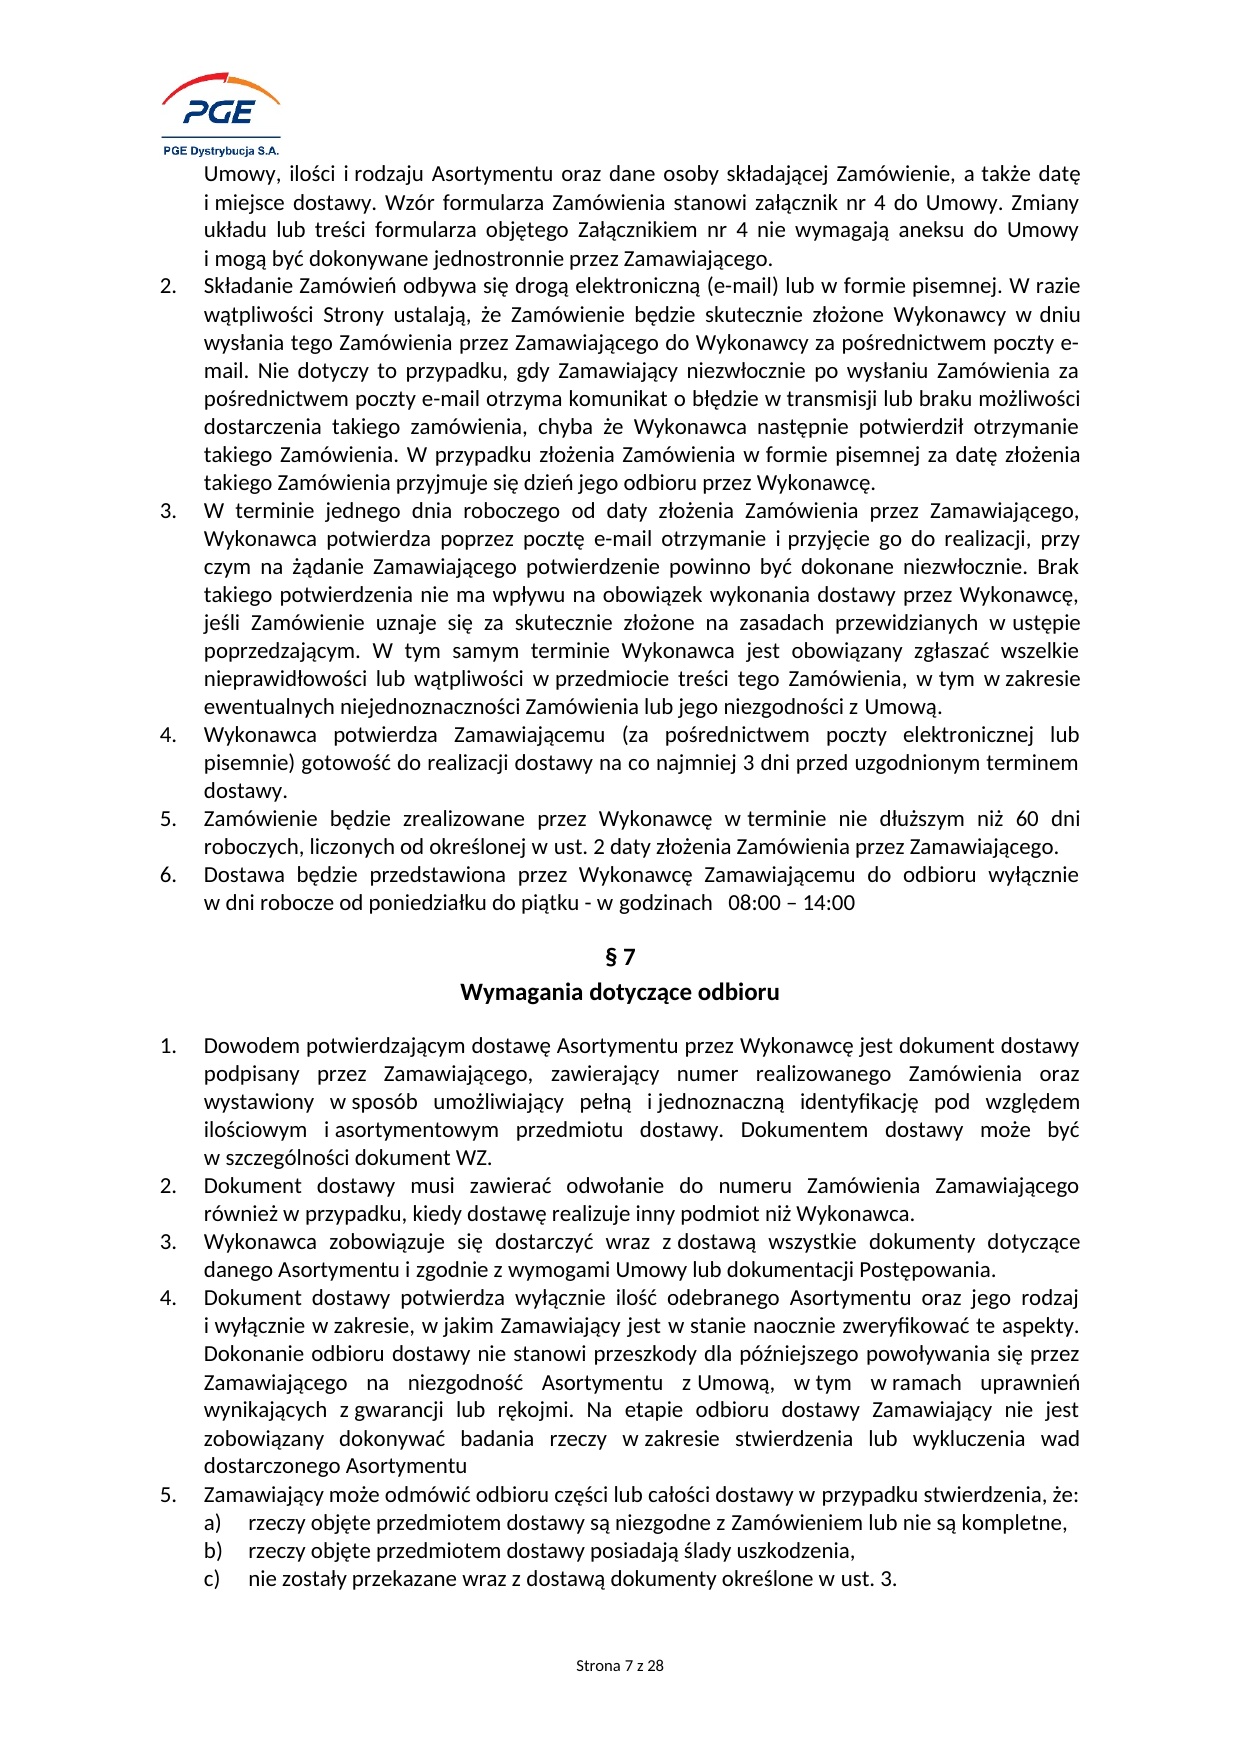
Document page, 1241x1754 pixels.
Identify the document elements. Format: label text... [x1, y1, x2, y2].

list rzeczy objęte przedmiotem dostawy posiadają ślady uszkodzenia, [204, 1536, 1081, 1564]
picture [159, 70, 283, 159]
list Wykonawca potwierdza Zamawiającemu (za pośrednictwem poczty elektronicznej lub pisemnie) gotowość do realizacji dostawy na co najmniej 3 dni przed uzgodnionym terminem dostawy. [159, 720, 1081, 804]
list Zamawiający może odmówić odbioru części lub całości dostawy w przypadku stwierdzenia, że: [159, 1480, 1081, 1508]
list nie zostały przekazane wraz z dostawą dokumenty określone w ust. 3. [204, 1564, 1081, 1592]
list Składanie Zamówień odbywa się drogą elektroniczną (e-mail) lub w formie pisemnej. W razie wątpliwości Strony ustalają, że Zamówienie będzie skutecznie złożone Wykonawcy w dniu wysłania tego Zamówienia przez Zamawiającego do Wykonawcy za pośrednictwem poczty e-mail. Nie dotyczy to przypadku, gdy Zamawiający niezwłocznie po wysłaniu Zamówienia za pośrednictwem poczty e-mail otrzyma komunikat o błędzie w transmisji lub braku możliwości dostarczenia takiego zamówienia, chyba że Wykonawca następnie potwierdził otrzymanie takiego Zamówienia. W przypadku złożenia Zamówienia w formie pisemnej za datę złożenia takiego Zamówienia przyjmuje się dzień jego odbioru przez Wykonawcę. [159, 272, 1081, 496]
list Dowodem potwierdzającym dostawę Asortymentu przez Wykonawcę jest dokument dostawy podpisany przez Zamawiającego, zawierający numer realizowanego Zamówienia oraz wystawiony w sposób umożliwiający pełną i jednoznaczną identyfikację pod względem ilościowym i asortymentowym przedmiotu dostawy. Dokumentem dostawy może być w szczególności dokument WZ. [159, 1031, 1081, 1171]
list W terminie jednego dnia roboczego od daty złożenia Zamówienia przez Zamawiającego, Wykonawca potwierdza poprzez pocztę e-mail otrzymanie i przyjęcie go do realizacji, przy czym na żądanie Zamawiającego potwierdzenie powinno być dokonane niezwłocznie. Brak takiego potwierdzenia nie ma wpływu na obowiązek wykonania dostawy przez Wykonawcę, jeśli Zamówienie uznaje się za skutecznie złożone na zasadach przewidzianych w ustępie poprzedzającym. W tym samym terminie Wykonawca jest obowiązany zgłaszać wszelkie nieprawidłowości lub wątpliwości w przedmiocie treści tego Zamówienia, w tym w zakresie ewentualnych niejednoznaczności Zamówienia lub jego niezgodności z Umową. [159, 496, 1081, 720]
list Dostawa będzie przedstawiona przez Wykonawcę Zamawiającemu do odbioru wyłącznie w dni robocze od poniedziałku do piątku - w godzinach 08:00 – 14:00 [159, 860, 1081, 916]
list Dokument dostawy musi zawierać odwołanie do numeru Zamówienia Zamawiającego również w przypadku, kiedy dostawę realizuje inny podmiot niż Wykonawca. [159, 1171, 1081, 1227]
list rzeczy objęte przedmiotem dostawy są niezgodne z Zamówieniem lub nie są kompletne, [204, 1508, 1081, 1536]
list Zamówienie będzie zrealizowane przez Wykonawcę w terminie nie dłuższym niż 60 dni roboczych, liczonych od określonej w ust. 2 daty złożenia Zamówienia przez Zamawiającego. [159, 804, 1081, 860]
list Dokument dostawy potwierdza wyłącznie ilość odebranego Asortymentu oraz jego rodzaj i wyłącznie w zakresie, w jakim Zamawiający jest w stanie naocznie zweryfikować te aspekty. Dokonanie odbioru dostawy nie stanowi przeszkody dla późniejszego powoływania się przez Zamawiającego na niezgodność Asortymentu z Umową, w tym w ramach uprawnień wynikających z gwarancji lub rękojmi. Na etapie odbioru dostawy Zamawiający nie jest zobowiązany dokonywać badania rzeczy w zakresie stwierdzenia lub wykluczenia wad dostarczonego Asortymentu [159, 1283, 1081, 1480]
list Wykonawca zobowiązuje się dostarczyć wraz z dostawą wszystkie dokumenty dotyczące danego Asortymentu i zgodnie z wymogami Umowy lub dokumentacji Postępowania. [159, 1227, 1081, 1283]
text Wymagania dotyczące odbioru [159, 976, 1081, 1006]
